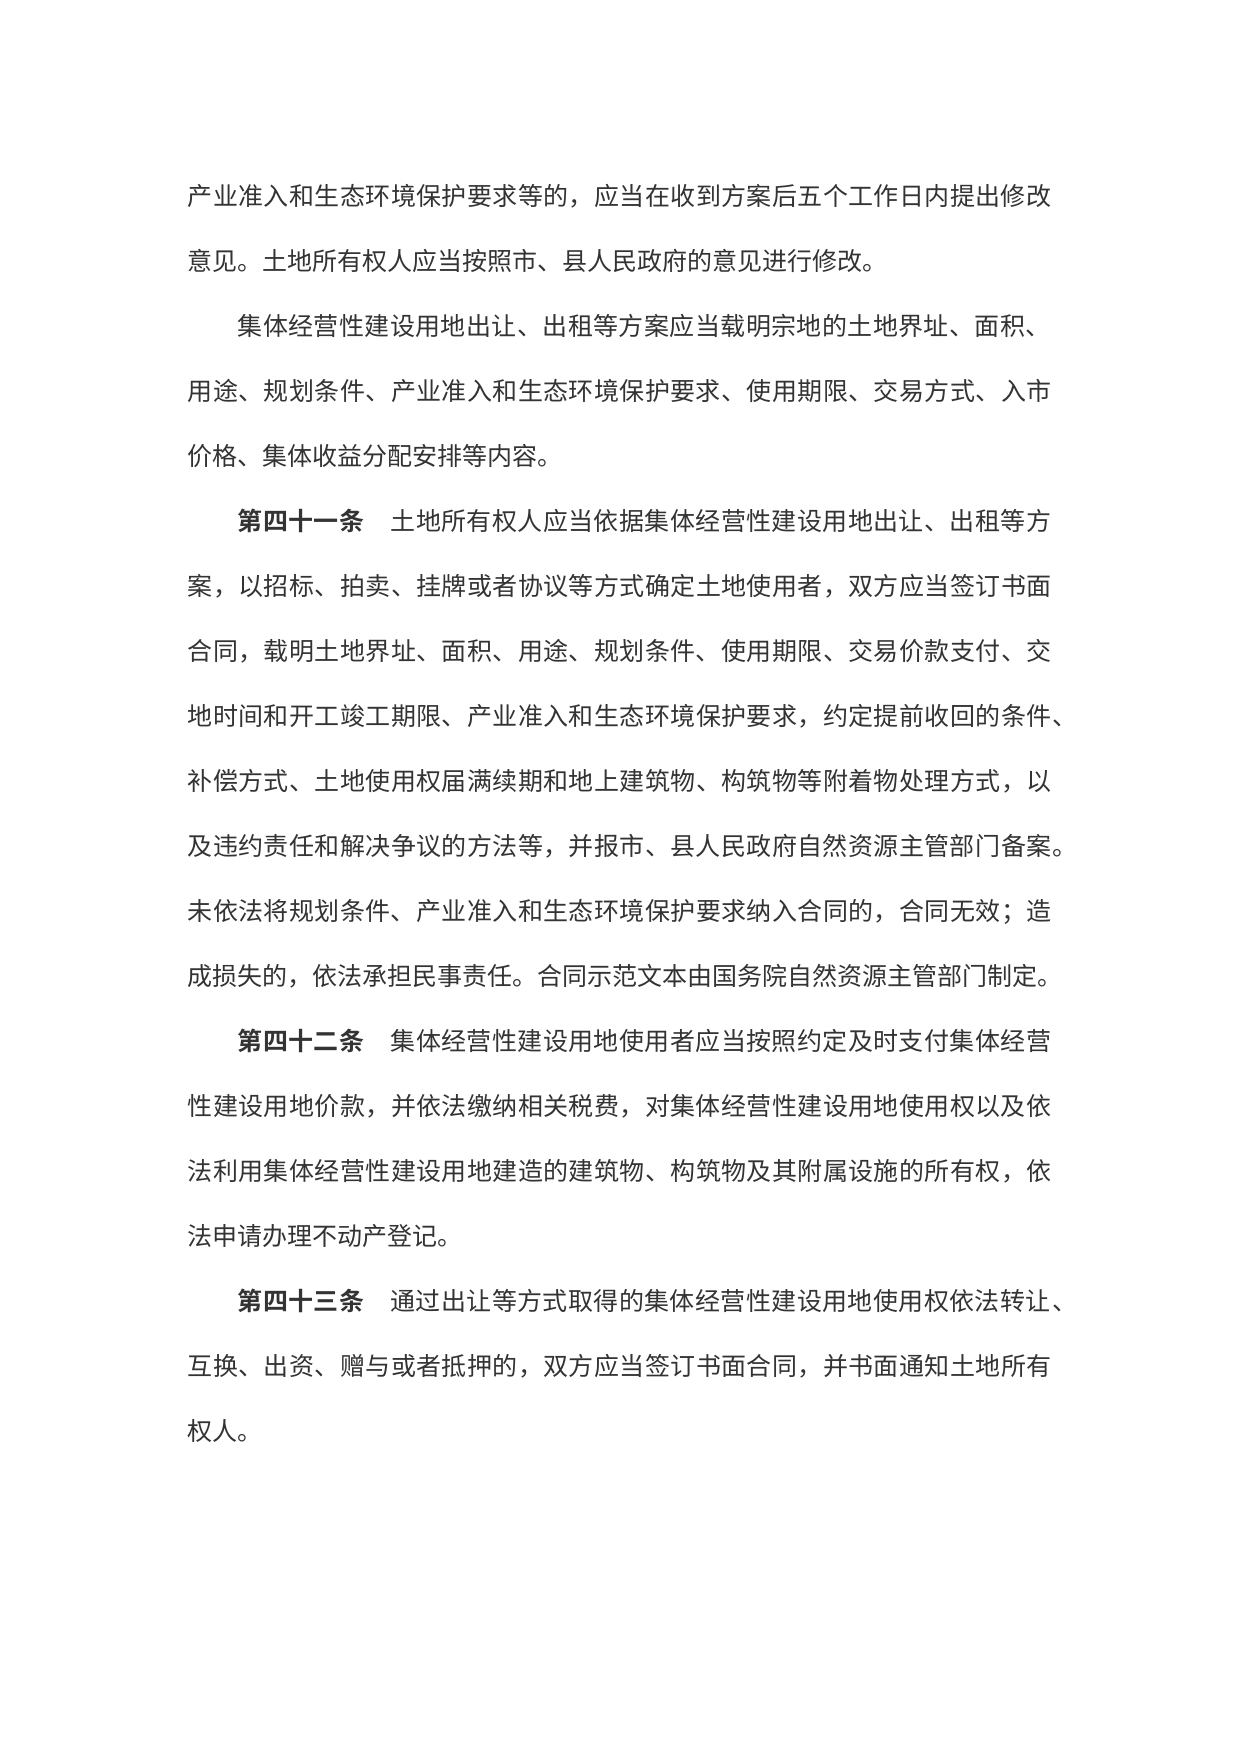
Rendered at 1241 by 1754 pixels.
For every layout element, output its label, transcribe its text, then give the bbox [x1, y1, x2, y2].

text 第四十二条 集体经营性建设用地使用者应当按照约定及时支付集体经营性建设用地价款，并依法缴纳相关税费，对集体经营性建设用地使用权以及依法利用集体经营性建设用地建造的建筑物、构筑物及其附属设施的所有权，依法申请办理不动产登记。 [187, 1007, 1053, 1267]
text 第四十三条 通过出让等方式取得的集体经营性建设用地使用权依法转让、互换、出资、赠与或者抵押的，双方应当签订书面合同，并书面通知土地所有权人。 [187, 1267, 1053, 1462]
text 第四十一条 土地所有权人应当依据集体经营性建设用地出让、出租等方案，以招标、拍卖、挂牌或者协议等方式确定土地使用者，双方应当签订书面合同，载明土地界址、面积、用途、规划条件、使用期限、交易价款支付、交地时间和开工竣工期限、产业准入和生态环境保护要求，约定提前收回的条件、补偿方式、土地使用权届满续期和地上建筑物、构筑物等附着物处理方式，以及违约责任和解决争议的方法等，并报市、县人民政府自然资源主管部门备案。未依法将规划条件、产业准入和生态环境保护要求纳入合同的，合同无效；造成损失的，依法承担民事责任。合同示范文本由国务院自然资源主管部门制定。 [187, 487, 1053, 1007]
text 集体经营性建设用地出让、出租等方案应当载明宗地的土地界址、面积、用途、规划条件、产业准入和生态环境保护要求、使用期限、交易方式、入市价格、集体收益分配安排等内容。 [187, 292, 1053, 487]
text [187, 162, 1053, 292]
